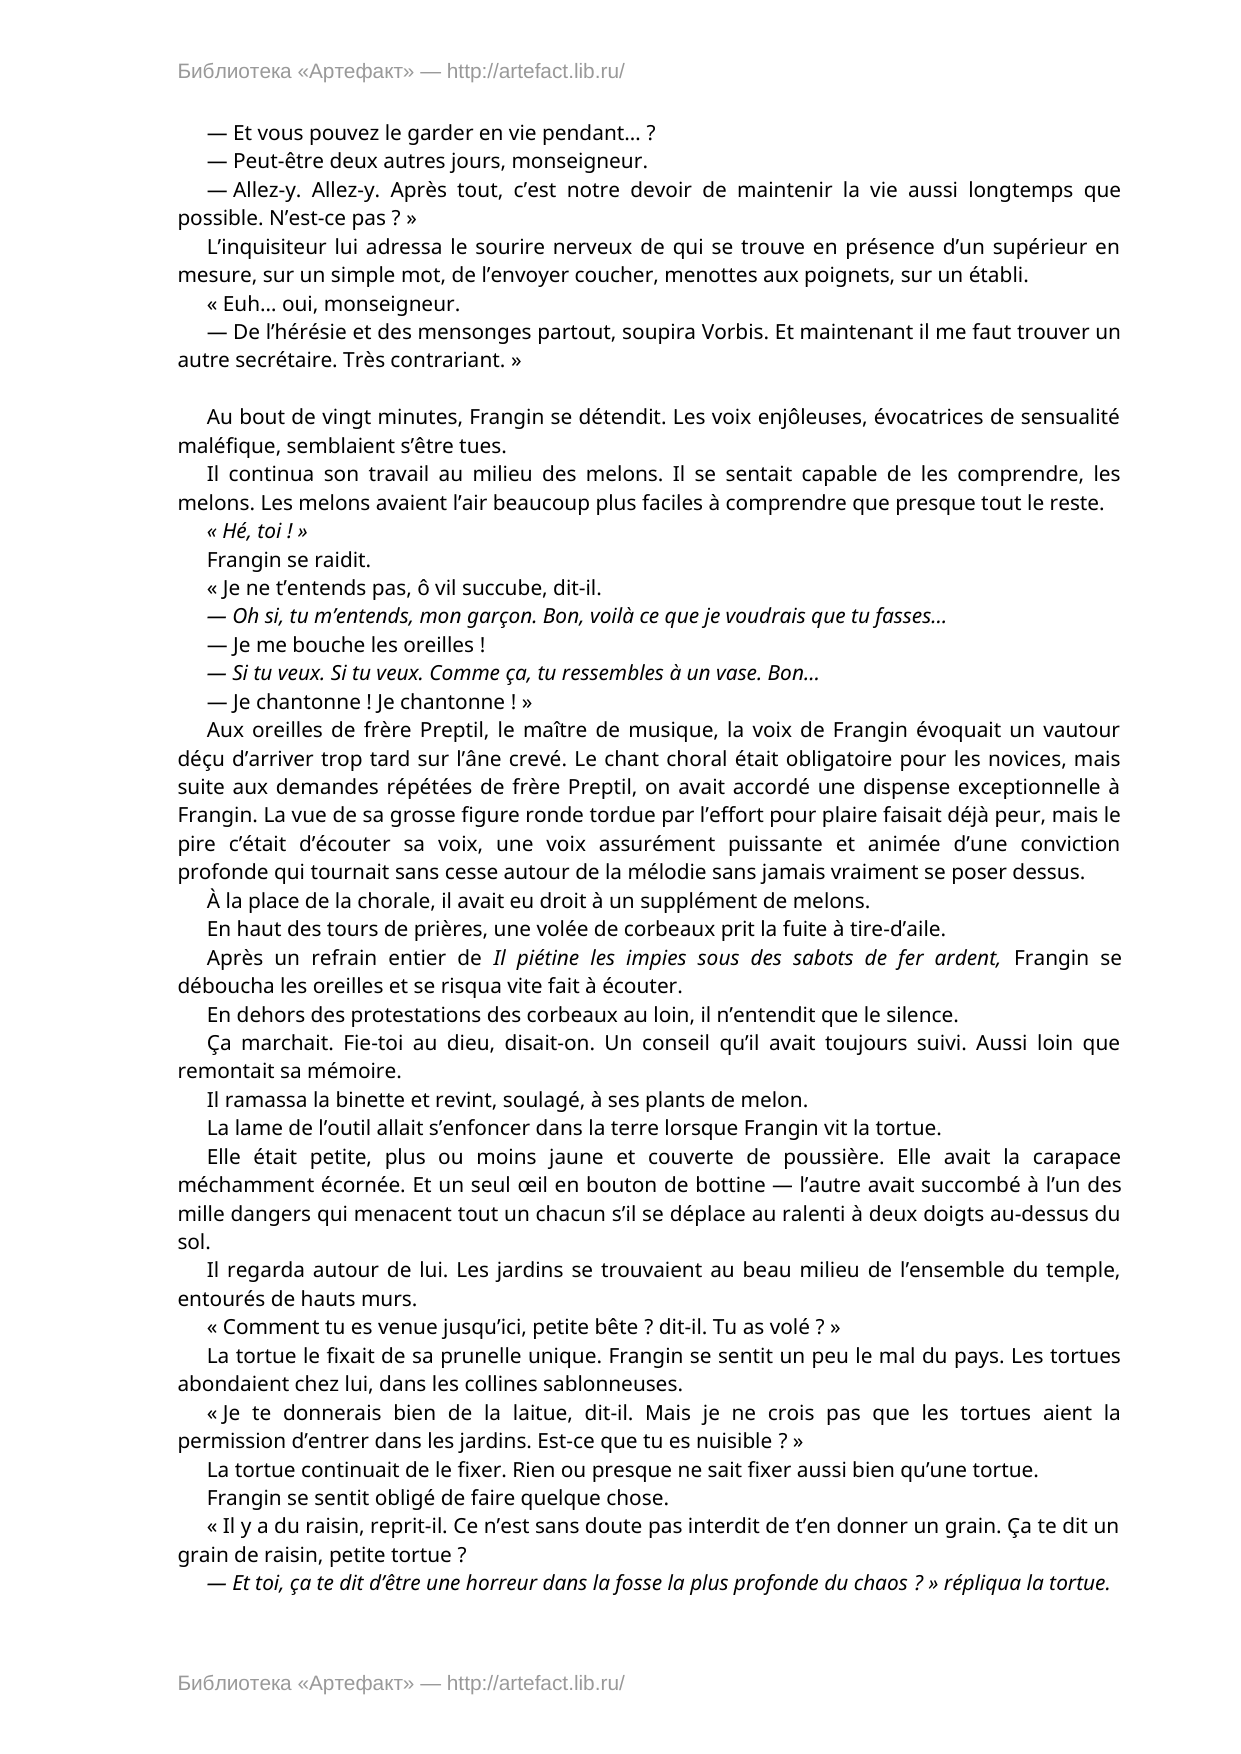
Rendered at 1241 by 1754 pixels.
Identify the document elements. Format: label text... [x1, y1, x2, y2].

text Au bout de vingt minutes, Frangin se détendit. Les voix enjôleuses, évocatrices de sensualité maléfique, semblaient s’être tues. [177, 402, 1122, 459]
text « Comment tu es venue jusqu’ici, petite bête ? dit-il. Tu as volé ? » [177, 1312, 1122, 1341]
text À la place de la chorale, il avait eu droit à un supplément de melons. [177, 886, 1122, 914]
text « Je te donnerais bien de la laitue, dit-il. Mais je ne crois pas que les tortues aient la permission d’entrer dans les jardins. Est-ce que tu es nuisible ? » [177, 1398, 1122, 1455]
text — Peut-être deux autres jours, monseigneur. [177, 147, 1122, 175]
text En haut des tours de prières, une volée de corbeaux prit la fuite à tire-d’aile. [177, 914, 1122, 943]
text Il ramassa la binette et revint, soulagé, à ses plants de melon. [177, 1085, 1122, 1113]
text L’inquisiteur lui adressa le sourire nerveux de qui se trouve en présence d’un supérieur en mesure, sur un simple mot, de l’envoyer coucher, menottes aux poignets, sur un établi. [177, 232, 1122, 289]
text — Et toi, ça te dit d’être une horreur dans la fosse la plus profonde du chaos ? » répliqua la tortue. [177, 1568, 1122, 1597]
text La tortue continuait de le fixer. Rien ou presque ne sait fixer aussi bien qu’une tortue. [177, 1455, 1122, 1483]
text Il continua son travail au milieu des melons. Il se sentait capable de les comprendre, les melons. Les melons avaient l’air beaucoup plus faciles à comprendre que presque tout le reste. [177, 459, 1122, 516]
text La lame de l’outil allait s’enfoncer dans la terre lorsque Frangin vit la tortue. [177, 1113, 1122, 1142]
text Frangin se sentit obligé de faire quelque chose. [177, 1483, 1122, 1512]
text Après un refrain entier de Il piétine les impies sous des sabots de fer ardent, Frangin se déboucha les oreilles et se risqua vite fait à écouter. [177, 943, 1122, 1000]
text Elle était petite, plus ou moins jaune et couverte de poussière. Elle avait la carapace méchamment écornée. Et un seul œil en bouton de bottine — l’autre avait succombé à l’un des mille dangers qui menacent tout un chacun s’il se déplace au ralenti à deux doigts au-dessus du sol. [177, 1142, 1122, 1256]
text Il regarda autour de lui. Les jardins se trouvaient au beau milieu de l’ensemble du temple, entourés de hauts murs. [177, 1256, 1122, 1312]
text — Je me bouche les oreilles ! [177, 630, 1122, 658]
text — Allez-y. Allez-y. Après tout, c’est notre devoir de maintenir la vie aussi longtemps que possible. N’est-ce pas ? » [177, 175, 1122, 232]
text Frangin se raidit. [177, 545, 1122, 573]
text « Euh… oui, monseigneur. [177, 289, 1122, 317]
text La tortue le fixait de sa prunelle unique. Frangin se sentit un peu le mal du pays. Les tortues abondaient chez lui, dans les collines sablonneuses. [177, 1341, 1122, 1398]
text — Si tu veux. Si tu veux. Comme ça, tu ressembles à un vase. Bon… [177, 658, 1122, 687]
text « Il y a du raisin, reprit-il. Ce n’est sans doute pas interdit de t’en donner un grain. Ça te dit un grain de raisin, petite tortue ? [177, 1512, 1122, 1568]
text Aux oreilles de frère Preptil, le maître de musique, la voix de Frangin évoquait un vautour déçu d’arriver trop tard sur l’âne crevé. Le chant choral était obligatoire pour les novices, mais suite aux demandes répétées de frère Preptil, on avait accordé une dispense exceptionnelle à Frangin. La vue de sa grosse figure ronde tordue par l’effort pour plaire faisait déjà peur, mais le pire c’était d’écouter sa voix, une voix assurément puissante et animée d’une conviction profonde qui tournait sans cesse autour de la mélodie sans jamais vraiment se poser dessus. [177, 715, 1122, 886]
text — Et vous pouvez le garder en vie pendant… ? [177, 118, 1122, 147]
text — Oh si, tu m’entends, mon garçon. Bon, voilà ce que je voudrais que tu fasses… [177, 602, 1122, 630]
text — Je chantonne ! Je chantonne ! » [177, 687, 1122, 715]
text Ça marchait. Fie-toi au dieu, disait-on. Un conseil qu’il avait toujours suivi. Aussi loin que remontait sa mémoire. [177, 1028, 1122, 1085]
text « Hé, toi ! » [177, 516, 1122, 545]
text — De l’hérésie et des mensonges partout, soupira Vorbis. Et maintenant il me faut trouver un autre secrétaire. Très contrariant. » [177, 317, 1122, 374]
text En dehors des protestations des corbeaux au loin, il n’entendit que le silence. [177, 1000, 1122, 1028]
text « Je ne t’entends pas, ô vil succube, dit-il. [177, 573, 1122, 602]
